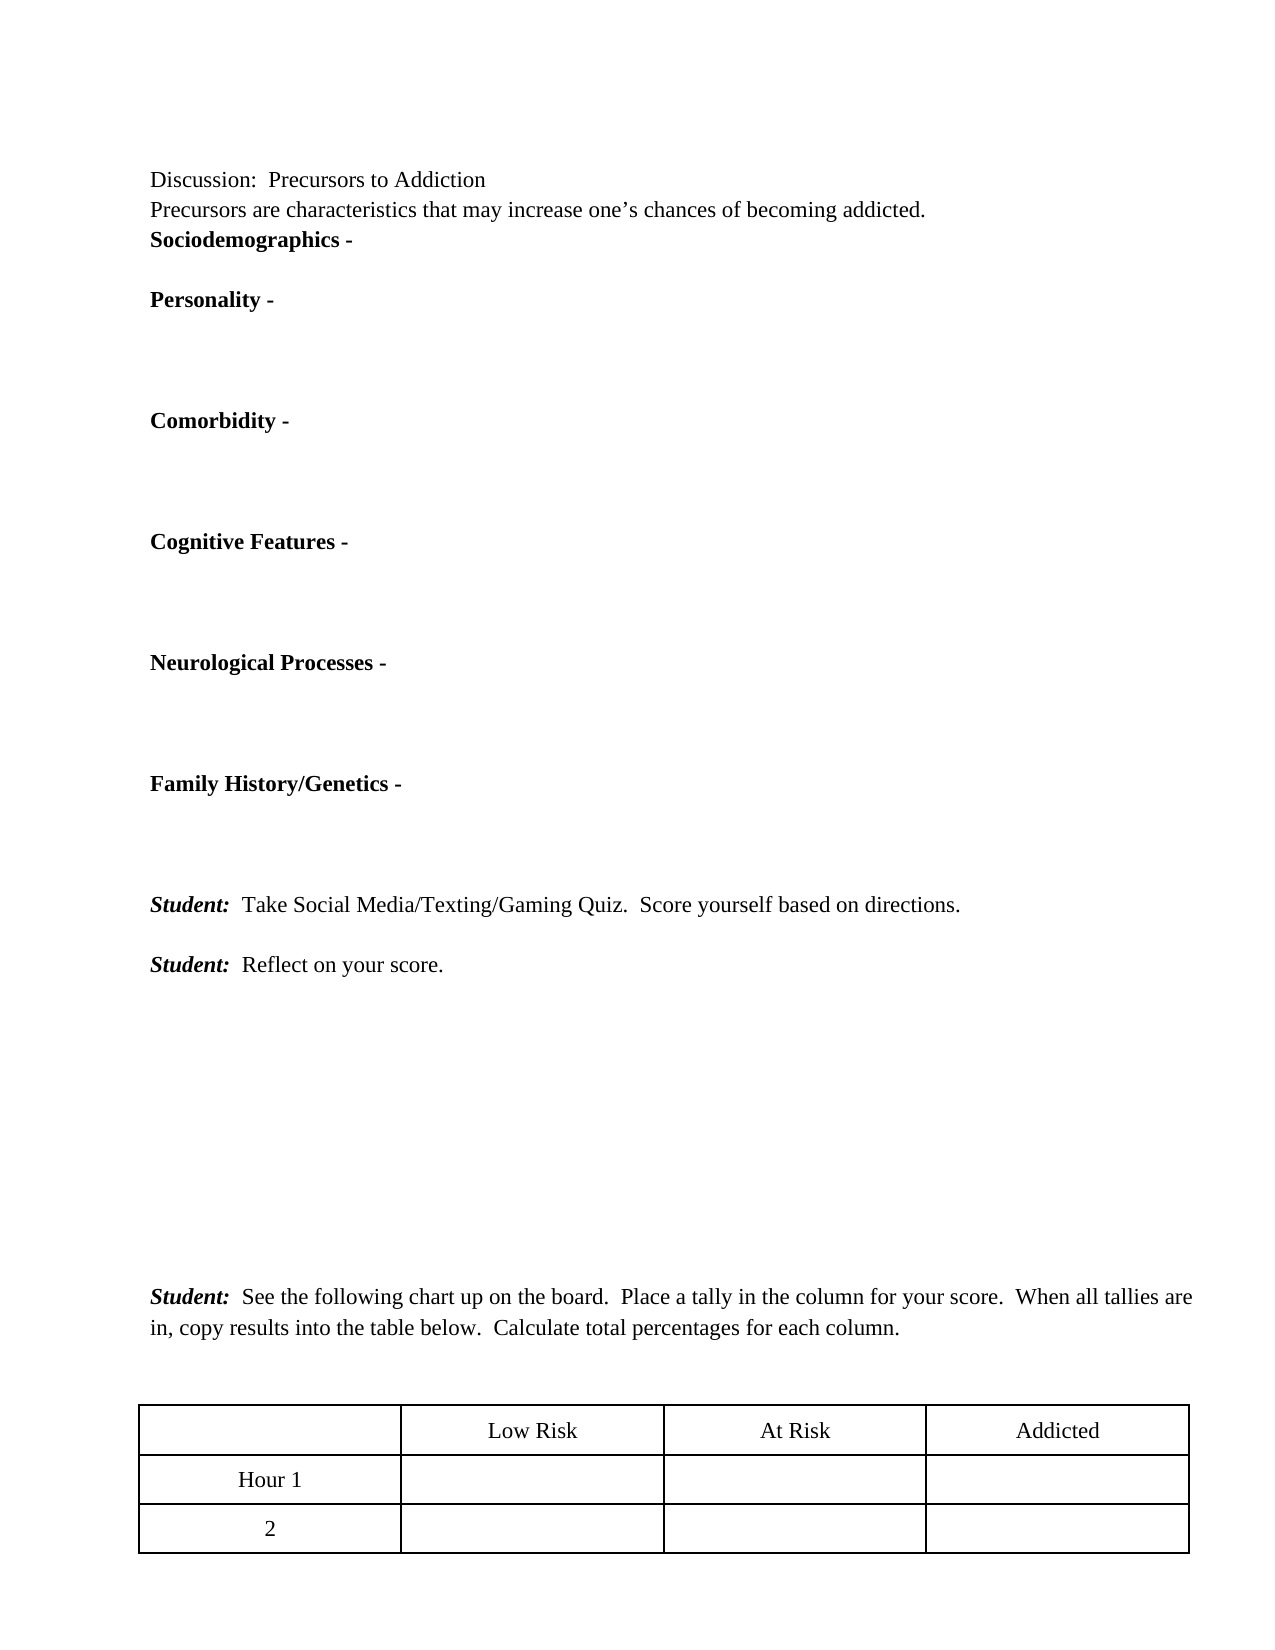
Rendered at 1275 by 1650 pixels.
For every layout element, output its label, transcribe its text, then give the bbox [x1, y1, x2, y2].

text Cognitive Features - [150, 528, 1200, 554]
text Precursors are characteristics that may increase one’s chances of becoming addicted. [150, 196, 1200, 222]
table_cell [665, 1505, 925, 1552]
table_cell [402, 1456, 663, 1503]
text Student: Take Social Media/Texting/Gaming Quiz. Score yourself based on directions. [150, 891, 1200, 917]
text Student: Reflect on your score. [150, 951, 1200, 977]
table_header Low Risk [402, 1406, 663, 1453]
table_cell [665, 1456, 925, 1503]
text Personality - [150, 286, 1200, 313]
text Neurological Processes - [150, 649, 1200, 675]
text Comorbidity - [150, 407, 1200, 434]
table_cell Hour 1 [140, 1456, 400, 1503]
table_cell [402, 1505, 663, 1552]
table_header [140, 1406, 400, 1453]
table_cell 2 [140, 1505, 400, 1552]
table_cell [927, 1505, 1188, 1552]
table_header At Risk [665, 1406, 925, 1453]
table_cell [927, 1456, 1188, 1503]
text Sociodemographics - [150, 226, 1200, 252]
text Discussion: Precursors to Addiction [150, 166, 1200, 192]
text Student: See the following chart up on the board. Place a tally in the column for your score. When all tallies are in, copy results into the table below. Calculate total percentages for each column. [150, 1283, 1200, 1340]
table_header Addicted [927, 1406, 1188, 1453]
text Family History/Genetics - [150, 770, 1200, 796]
